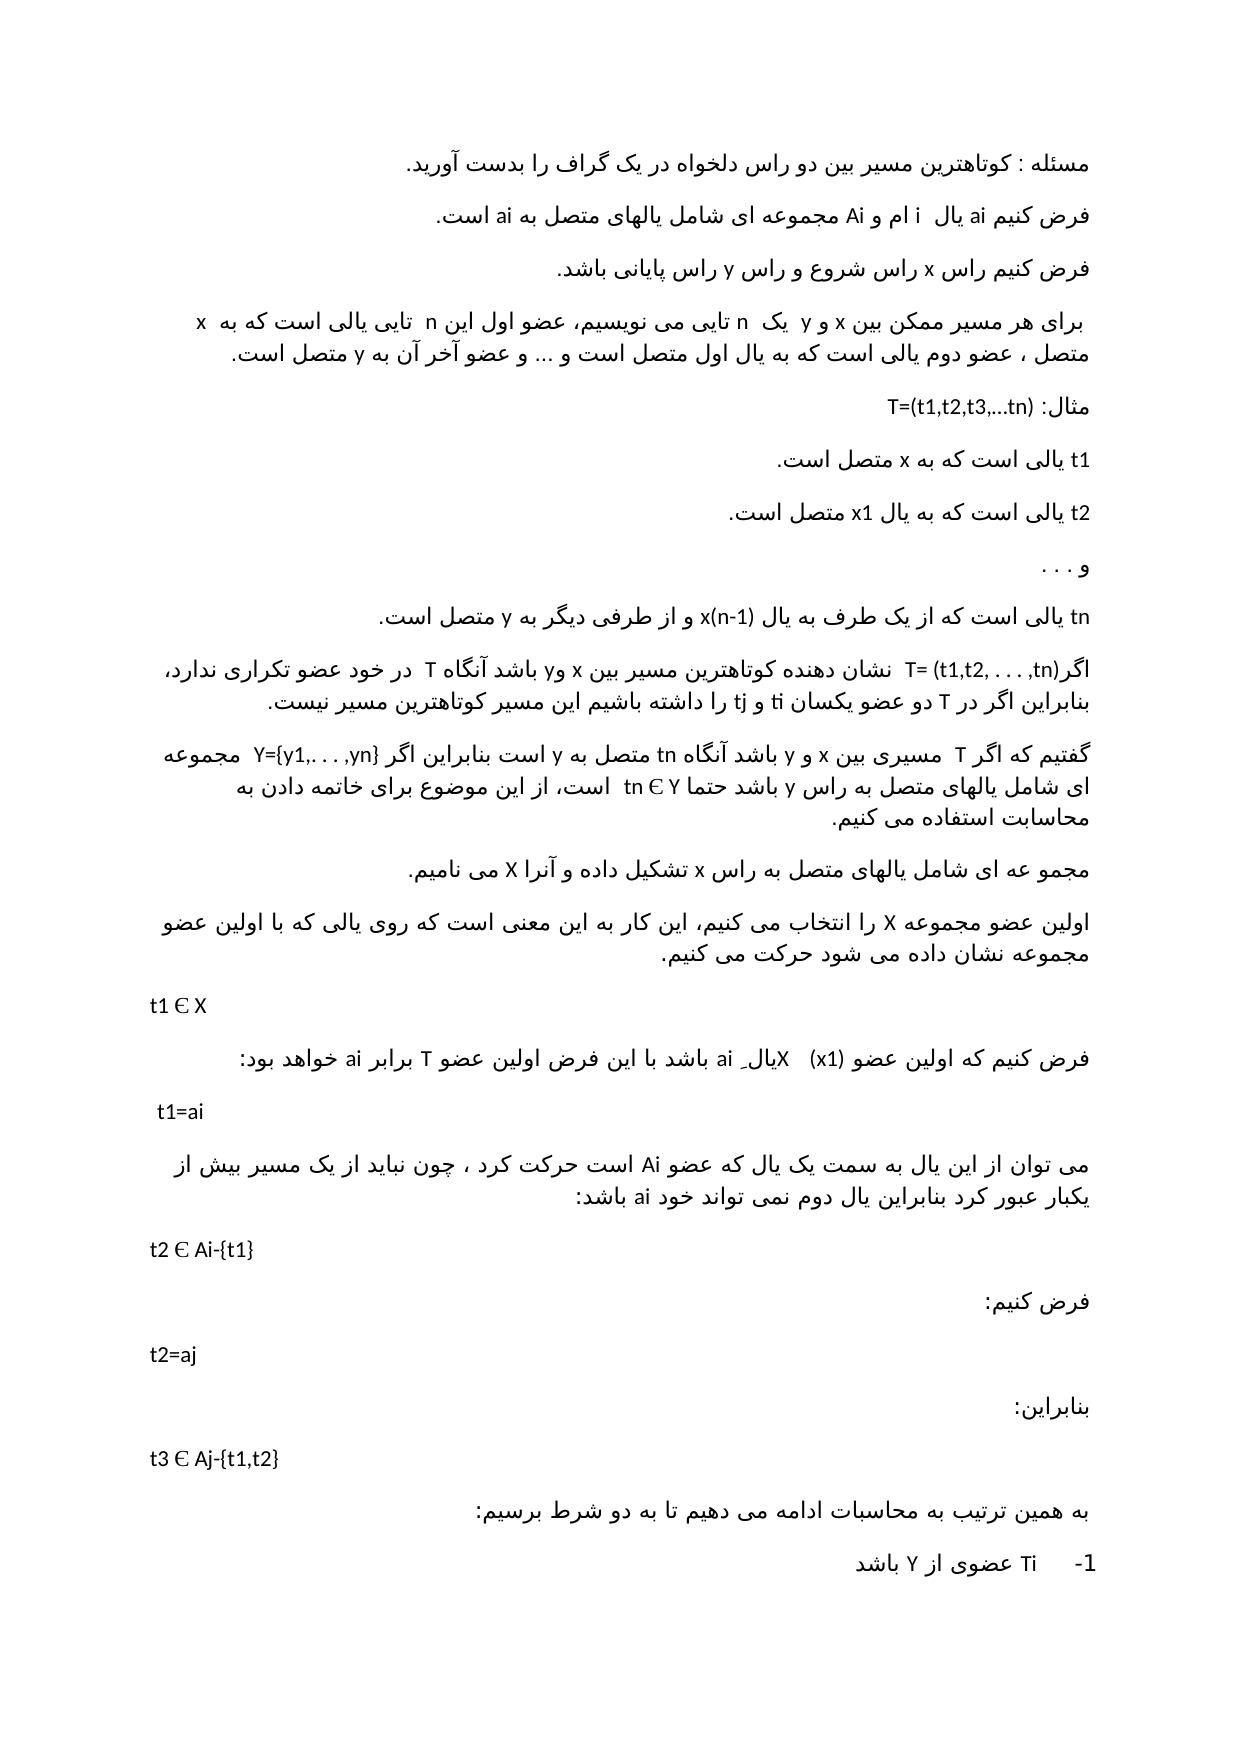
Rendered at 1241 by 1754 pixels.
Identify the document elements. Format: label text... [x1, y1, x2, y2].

text گفتیم که اگر T مسیری بین x و y باشد آنگاه tn متصل به y است بنابراین اگر Y={y1,. . . ,yn} مجموعه ای شامل یالهای متصل به راس y باشد حتما tn Є Y است، از این موضوع برای خاتمه دادن به محاسابت استفاده می کنیم. [150, 740, 1090, 830]
text t2 یالی است که به یال x1 متصل است. [150, 498, 1090, 526]
text برای هر مسیر ممکن بین x و y یک n تایی می نویسیم، عضو اول این n تایی یالی است که به x متصل ، عضو دوم یالی است که به یال اول متصل است و ... و عضو آخر آن به y متصل است. [150, 307, 1090, 367]
text tn یالی است که از یک طرف به یال x(n-1) و از طرفی دیگر به y متصل است. [150, 602, 1090, 630]
text و . . . [150, 551, 1090, 577]
text t1 Є X [150, 991, 1090, 1019]
text اولین عضو مجموعه X را انتخاب می کنیم، این کار به این معنی است که روی یالی که با اولین عضو مجموعه نشان داده می شود حرکت می کنیم. [150, 908, 1090, 966]
text فرض کنیم که اولین عضو X (x1)یال ِ ai باشد با این فرض اولین عضو T برابر ai خواهد بود: [150, 1044, 1090, 1072]
text t1 یالی است که به x متصل است. [150, 445, 1090, 473]
text به همین ترتیب به محاسبات ادامه می دهیم تا به دو شرط برسیم: [150, 1497, 1090, 1524]
text فرض کنیم ai یال i ام و Ai مجموعه ای شامل یالهای متصل به ai است. [150, 201, 1090, 229]
text t2 Є Ai-{t1} [150, 1235, 1090, 1263]
text بنابراین: [150, 1393, 1090, 1419]
text فرض کنیم راس x راس شروع و راس y راس پایانی باشد. [150, 254, 1090, 282]
text مجمو عه ای شامل یالهای متصل به راس x تشکیل داده و آنرا X می نامیم. [150, 855, 1090, 883]
text t1=ai [150, 1097, 1090, 1125]
text فرض کنیم: [150, 1288, 1090, 1315]
list Ti عضوی از Y باشد [150, 1549, 1074, 1577]
text مثال: T=(t1,t2,t3,…tn) [150, 392, 1090, 420]
text می توان از این یال به سمت یک یال که عضو Ai است حرکت کرد ، چون نباید از یک مسیر بیش از یکبار عبور کرد بنابراین یال دوم نمی تواند خود ai باشد: [150, 1150, 1090, 1210]
text t3 Є Aj-{t1,t2} [150, 1444, 1090, 1472]
text اگرT= (t1,t2, . . . ,tn) نشان دهنده کوتاهترین مسیر بین x وy باشد آنگاه T در خود عضو تکراری ندارد، بنابراین اگر در T دو عضو یکسان ti و tj را داشته باشیم این مسیر کوتاهترین مسیر نیست. [150, 655, 1090, 715]
text مسئله : کوتاهترین مسیر بین دو راس دلخواه در یک گراف را بدست آورید. [150, 150, 1090, 176]
text t2=aj [150, 1340, 1090, 1368]
